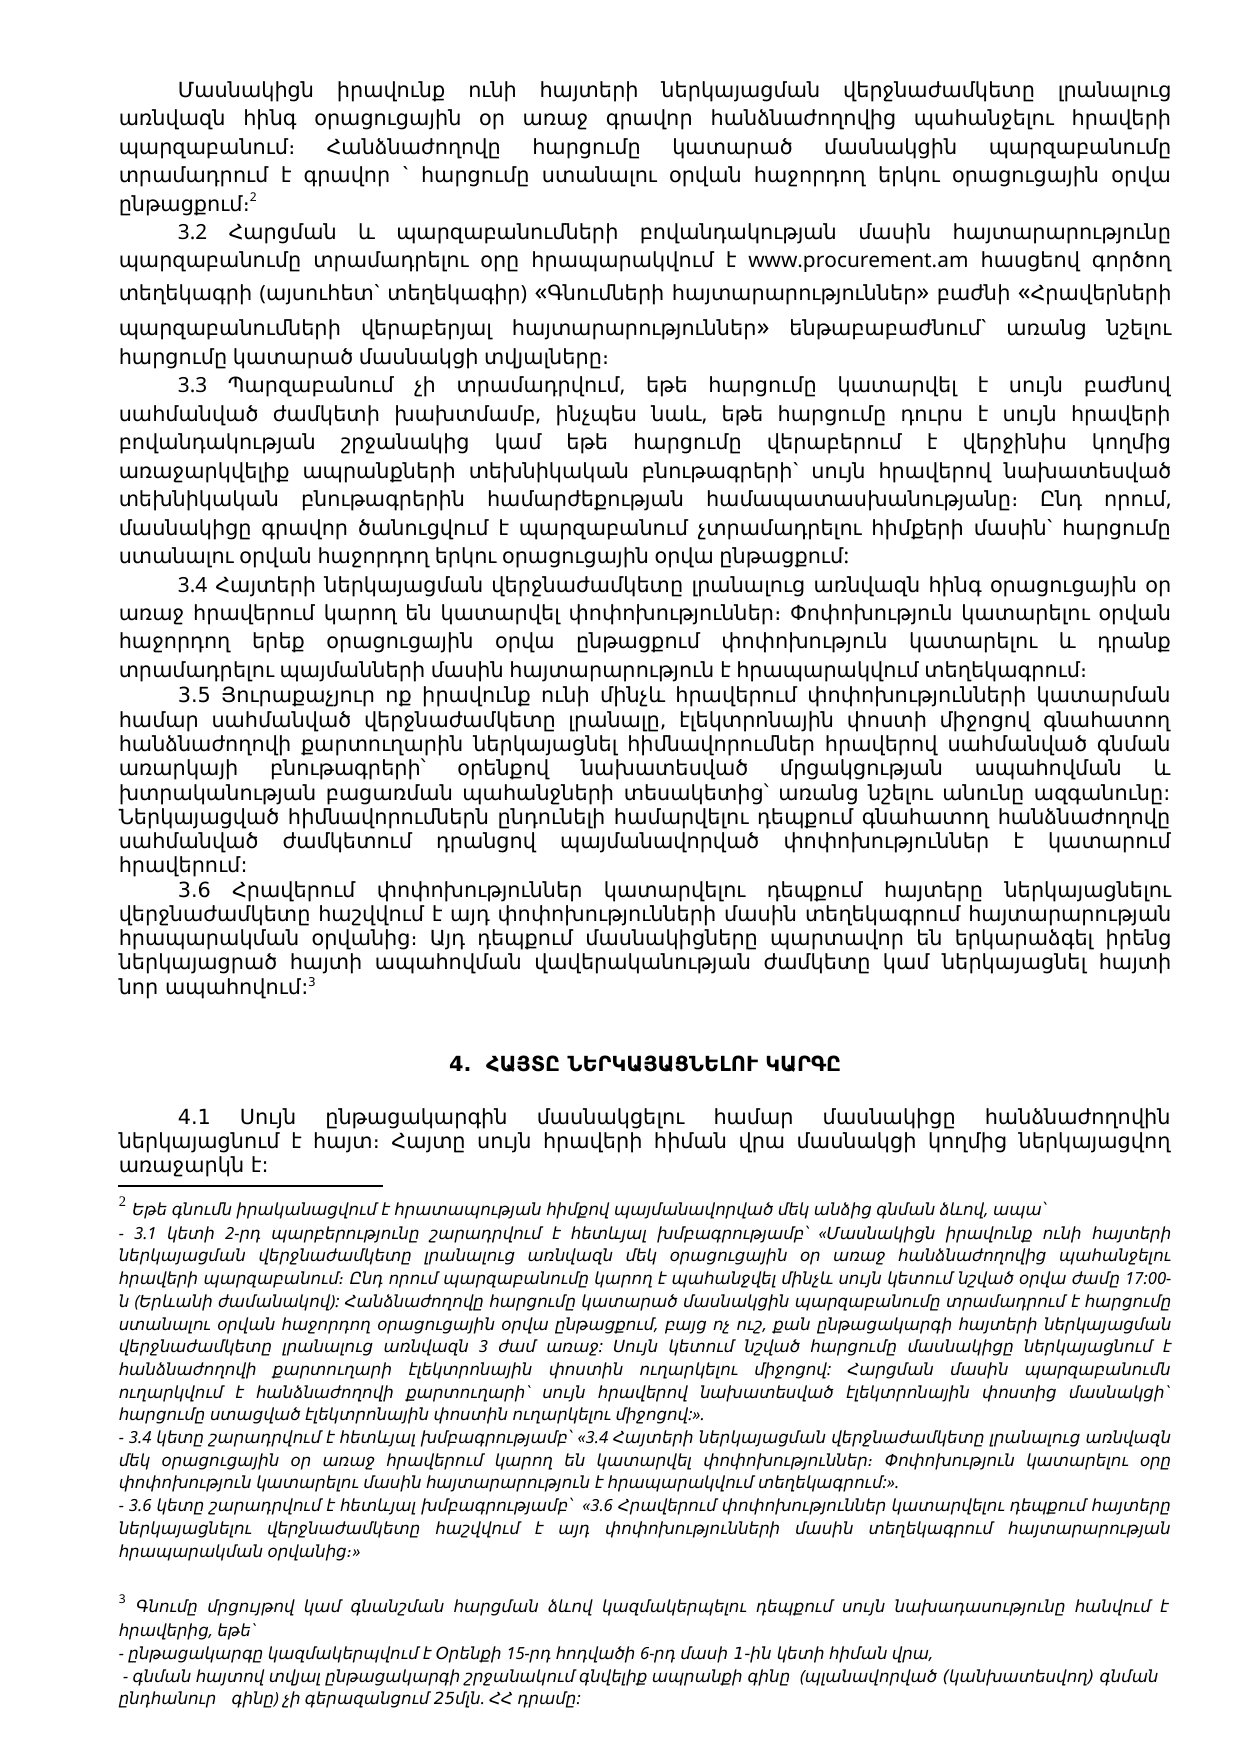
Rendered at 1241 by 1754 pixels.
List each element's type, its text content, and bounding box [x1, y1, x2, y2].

text 3.4 Հայտերի ներկայացման վերջնաժամկետը լրանալուց առնվազն հինգ օրացուցային օր առաջ հրավերում կարող են կատարվել փոփոխություններ։ Փոփոխություն կատարելու օրվան հաջորդող երեք օրացուցային օրվա ընթացքում փոփոխություն կատարելու և դրանք տրամադրելու պայմանների մասին հայտարարություն է հրապարակվում տեղեկագրում։ [118, 570, 1171, 683]
text 3.3 Պարզաբանում չի տրամադրվում, եթե հարցումը կատարվել է սույն բաժնով սահմանված ժամկետի խախտմամբ, ինչպես նաև, եթե հարցումը դուրս է սույն հրավերի բովանդակության շրջանակից կամ եթե հարցումը վերաբերում է վերջինիս կողմից առաջարկվելիք ապրանքների տեխնիկական բնութագրերի` սույն հրավերով նախատեսված տեխնիկական բնութագրերին համարժեքության համապատասխանությանը։ Ընդ որում, մասնակիցը գրավոր ծանուցվում է պարզաբանում չտրամադրելու հիմքերի մասին` հարցումը ստանալու օրվան հաջորդող երկու օրացուցային օրվա ընթացքում: [118, 371, 1171, 570]
text 3.2 Հարցման և պարզաբանումների բովանդակության մասին հայտարարությունը պարզաբանումը տրամադրելու օրը հրապարակվում է www.procurement.am հասցեով գործող տեղեկագրի (այսուհետ` տեղեկագիր) «Գնումների հայտարարություններ» բաժնի «Հրավերների պարզաբանումների վերաբերյալ հայտարարություններ» ենթաբաբաժնում` առանց նշելու հարցումը կատարած մասնակցի տվյալները։ [118, 217, 1171, 371]
text 4.1 Սույն ընթացակարգին մասնակցելու համար մասնակիցը հանձնաժողովին ներկայացնում է հայտ։ Հայտը սույն հրավերի հիման վրա մասնակցի կողմից ներկայացվող առաջարկն է: [118, 1105, 1171, 1177]
text 3.6 Հրավերում փոփոխություններ կատարվելու դեպքում հայտերը ներկայացնելու վերջնաժամկետը հաշվվում է այդ փոփոխությունների մասին տեղեկագրում հայտարարության հրապարակման օրվանից։ Այդ դեպքում մասնակիցները պարտավոր են երկարաձգել իրենց ներկայացրած հայտի ապահովման վավերականության ժամկետը կամ ներկայացնել հայտի նոր ապահովում: [118, 878, 1171, 999]
text 3.5 Յուրաքաչյուր ոք իրավունք ունի մինչև հրավերում փոփոխությունների կատարման համար սահմանված վերջնաժամկետը լրանալը, էլեկտրոնային փոստի միջոցով գնահատող հանձնաժողովի քարտուղարին ներկայացնել հիմնավորումներ հրավերով սահմանված գնման առարկայի բնութագրերի՝ օրենքով նախատեսված մրցակցության ապահովման և խտրականության բացառման պահանջների տեսակետից՝ առանց նշելու անունը ազգանունը: Ներկայացված հիմնավորումներն ընդունելի համարվելու դեպքում գնահատող հանձնաժողովը սահմանված ժամկետում դրանցով պայմանավորված փոփոխություններ է կատարում հրավերում: [118, 683, 1171, 878]
text 4. ՀԱՅՏԸ ՆԵՐԿԱՅԱՑՆԵԼՈՒ ԿԱՐԳԸ [118, 1052, 1171, 1076]
text Մասնակիցն իրավունք ունի հայտերի ներկայացման վերջնաժամկետը լրանալուց առնվազն հինգ օրացուցային օր առաջ գրավոր հանձնաժողովից պահանջելու հրավերի պարզաբանում։ Հանձնաժողովը հարցումը կատարած մասնակցին պարզաբանումը տրամադրում է գրավոր ` հարցումը ստանալու օրվան հաջորդող երկու օրացուցային օրվա ընթացքում։ [118, 75, 1171, 217]
